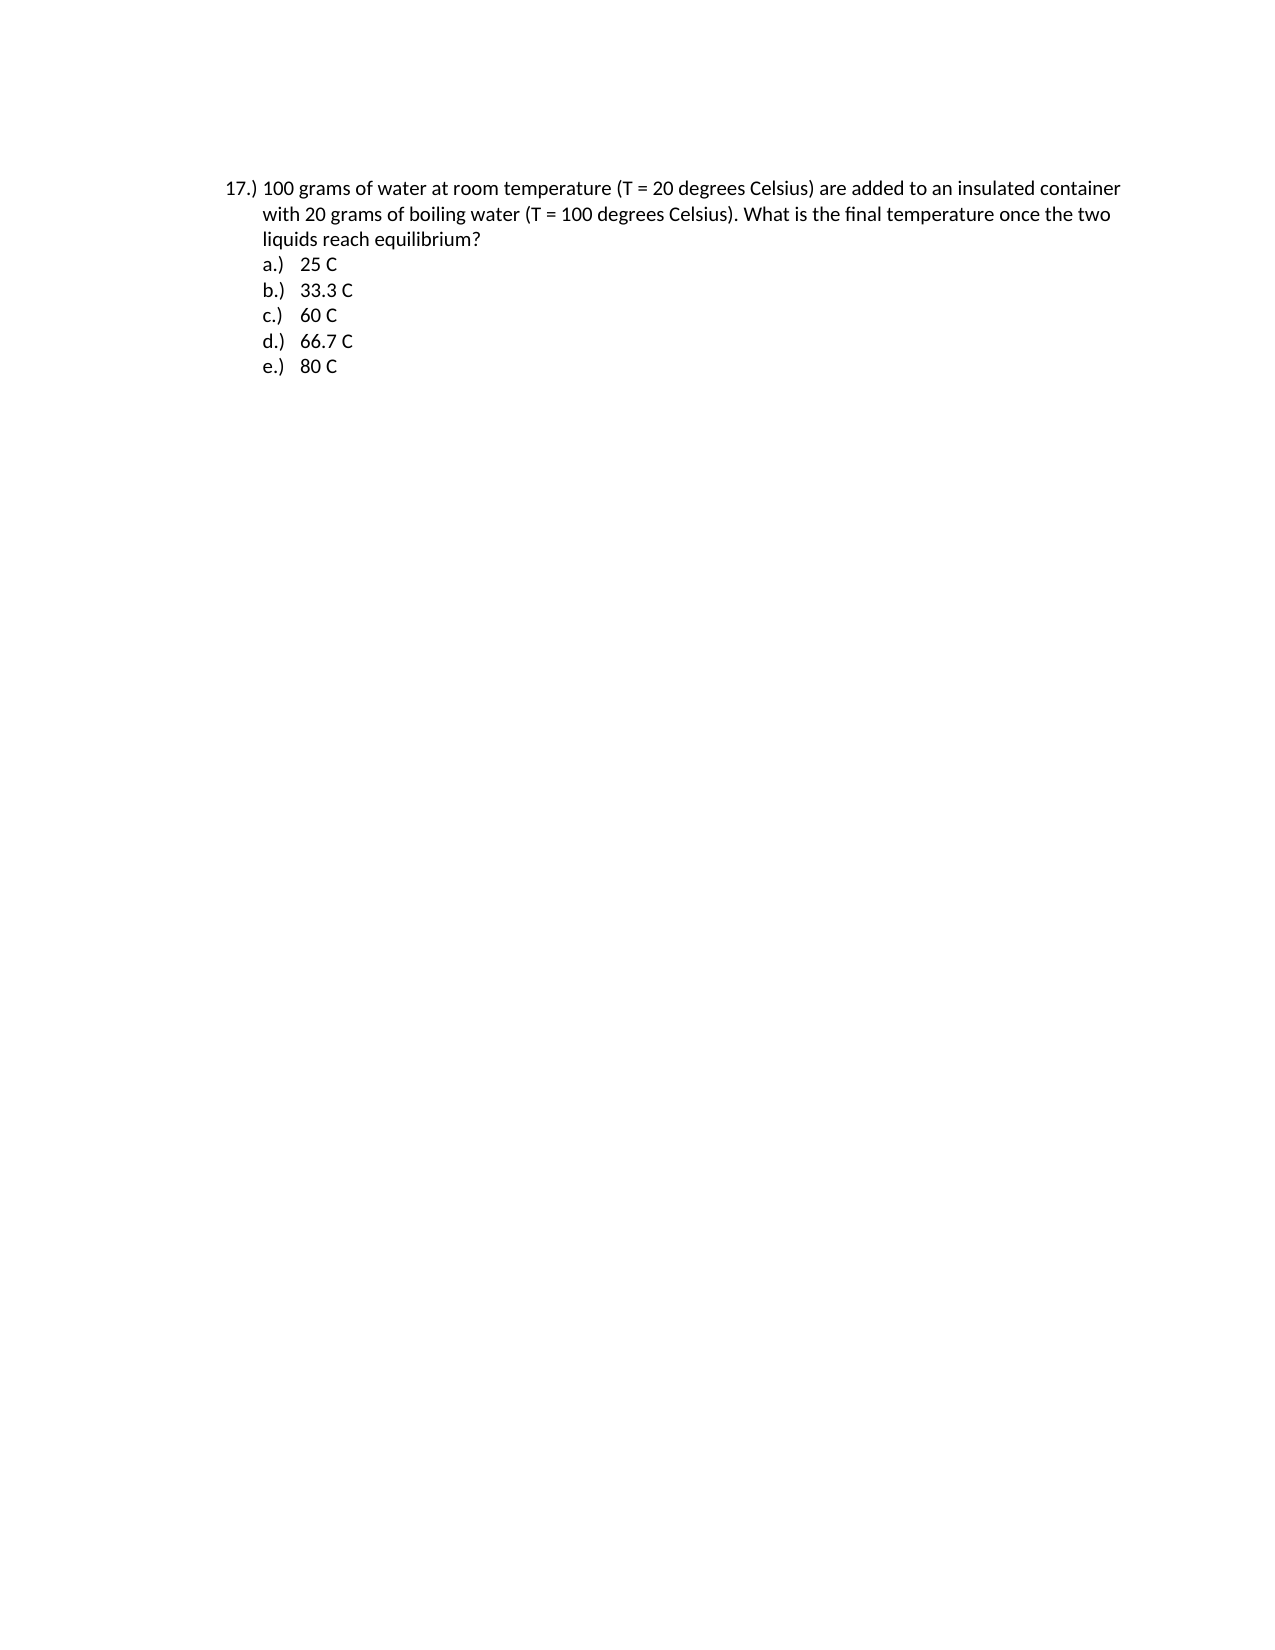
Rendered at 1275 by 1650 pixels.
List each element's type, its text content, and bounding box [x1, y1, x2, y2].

list 80 C [262, 353, 1125, 379]
list 33.3 C [262, 277, 1125, 302]
list 100 grams of water at room temperature (T = 20 degrees Celsius) are added to an insulated container with 20 grams of boiling water (T = 100 degrees Celsius). What is the final temperature once the two liquids reach equilibrium? [225, 175, 1125, 252]
list 66.7 C [262, 328, 1125, 353]
list 25 C [262, 252, 1125, 277]
list 60 C [262, 302, 1125, 328]
